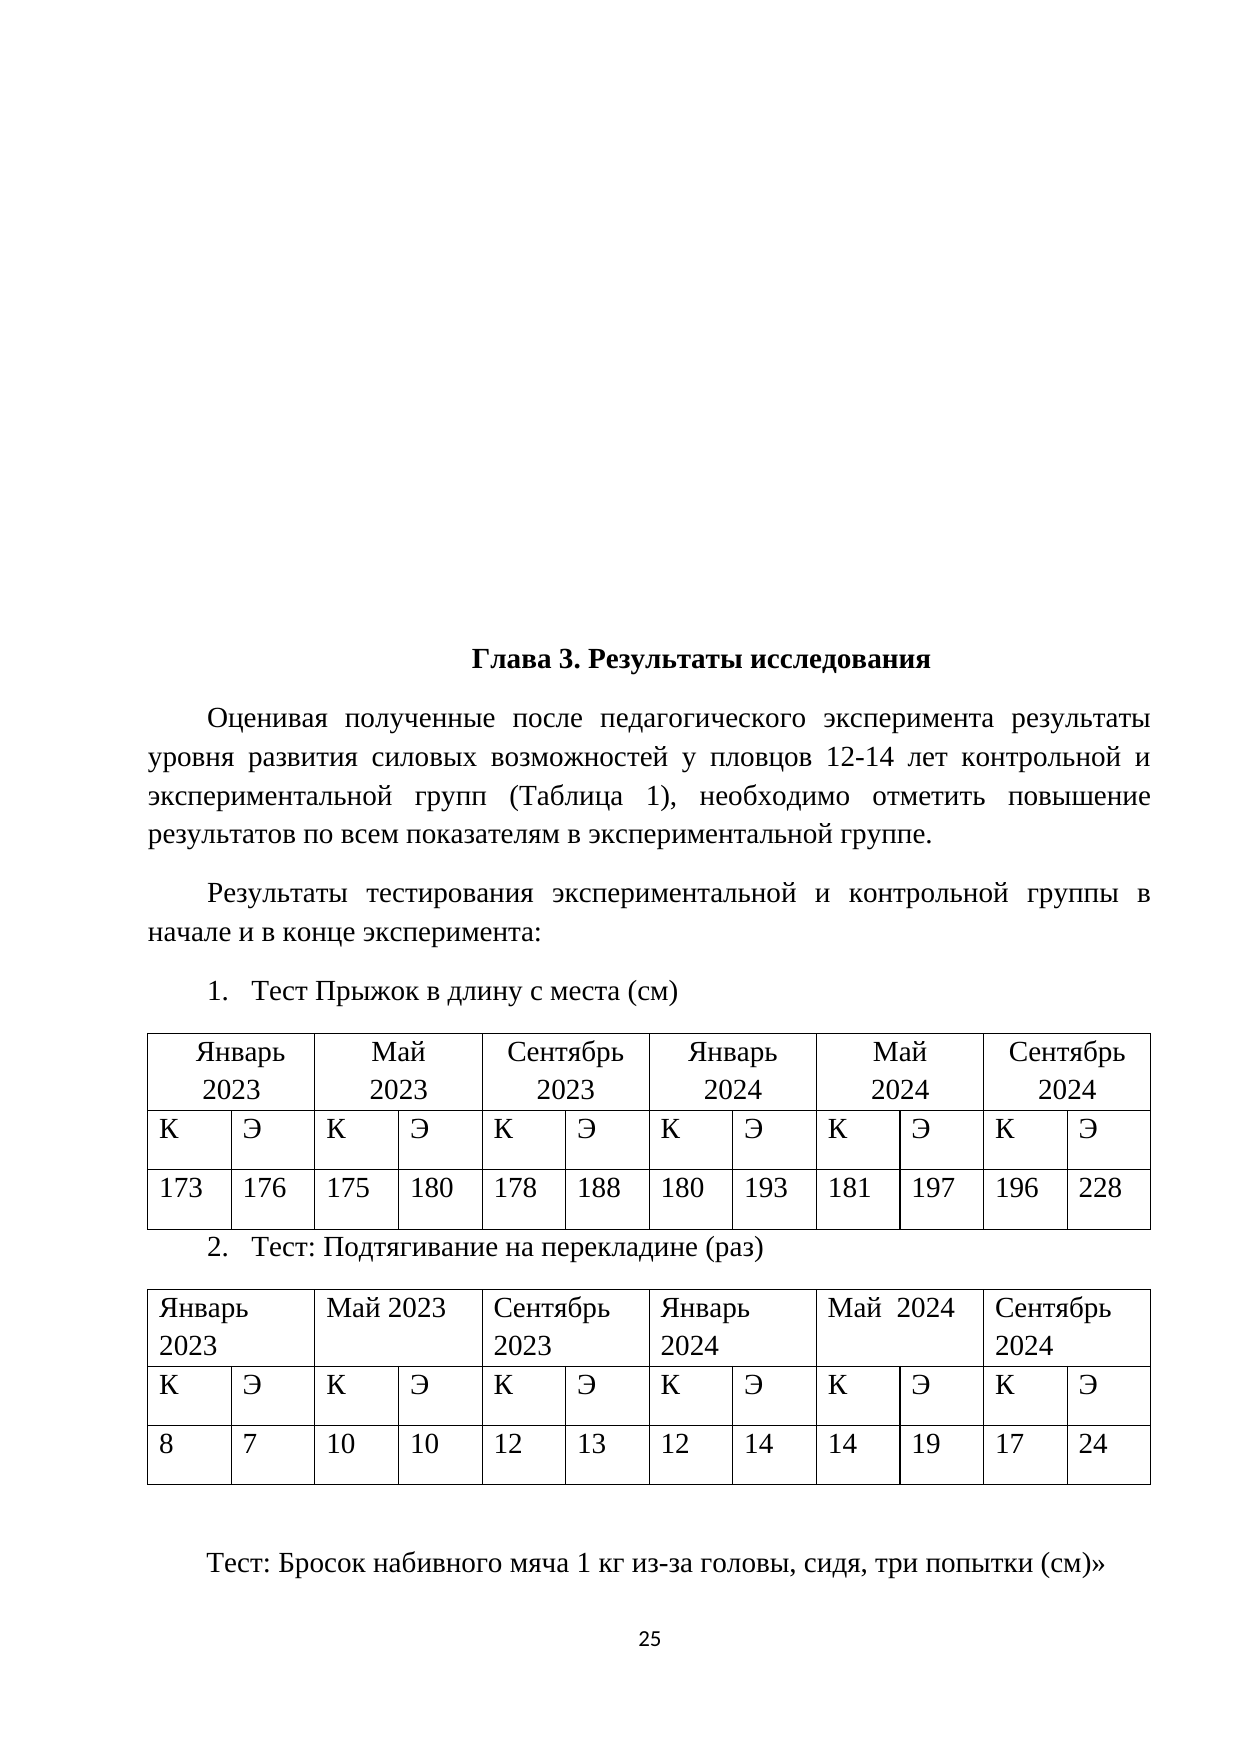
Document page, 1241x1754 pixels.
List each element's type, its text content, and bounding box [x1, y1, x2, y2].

table_cell Э [1068, 1367, 1150, 1425]
table_cell Э [733, 1111, 816, 1169]
table_cell Э [399, 1111, 482, 1169]
table_cell 12 [650, 1426, 732, 1484]
table_cell 10 [315, 1426, 398, 1484]
table_cell 8 [148, 1426, 231, 1484]
table_cell 178 [483, 1170, 565, 1228]
table_cell 196 [984, 1170, 1067, 1228]
table_cell 13 [566, 1426, 649, 1484]
table_cell 180 [399, 1170, 482, 1228]
table_cell 193 [733, 1170, 816, 1228]
table_cell Э [232, 1111, 314, 1169]
table_cell 14 [733, 1426, 816, 1484]
table_cell К [148, 1111, 231, 1169]
table_cell 188 [566, 1170, 649, 1228]
table_cell 17 [984, 1426, 1067, 1484]
list Результаты тестирования экспериментальной и контрольной группы в начале и в конце эксперимента: [148, 876, 1152, 948]
table_cell Э [1068, 1111, 1150, 1169]
table_cell К [650, 1367, 732, 1425]
table_cell 173 [148, 1170, 231, 1228]
table_header Январь 2023 [148, 1034, 314, 1110]
table_header Январь 2024 [650, 1290, 816, 1366]
list Оценивая полученные после педагогического эксперимента результаты уровня развития силовых возможностей у пловцов 12-14 лет контрольной и экспериментальной групп (Таблица 1), необходимо отметить повышение результатов по всем показателям в экспериментальной группе. [148, 701, 1152, 850]
table_cell Э [232, 1367, 314, 1425]
table_cell 175 [315, 1170, 398, 1228]
table_cell 197 [901, 1170, 983, 1228]
table_cell 24 [1068, 1426, 1150, 1484]
table_cell К [483, 1111, 565, 1169]
list Тест Прыжок в длину с места (см) [148, 973, 1152, 1007]
table_header Сентябрь 2023 [483, 1034, 649, 1110]
table_header Январь 2023 [148, 1290, 314, 1366]
table_cell Э [901, 1367, 983, 1425]
table_cell К [650, 1111, 732, 1169]
table_cell 19 [901, 1426, 983, 1484]
table_cell К [984, 1367, 1067, 1425]
table_header Май 2023 [315, 1034, 482, 1110]
list Тест: Подтягивание на перекладине (раз) [148, 1229, 1152, 1263]
table_header Май 2024 [817, 1290, 983, 1366]
table_cell Э [733, 1367, 816, 1425]
table_cell К [315, 1367, 398, 1425]
table_cell 180 [650, 1170, 732, 1228]
table_cell 181 [817, 1170, 899, 1228]
table_cell 14 [817, 1426, 899, 1484]
table_header Сентябрь 2023 [483, 1290, 649, 1366]
table_cell 7 [232, 1426, 314, 1484]
table_cell Э [566, 1111, 649, 1169]
table_cell 12 [483, 1426, 565, 1484]
table_cell Э [399, 1367, 482, 1425]
table_header Январь 2024 [650, 1034, 816, 1110]
table_cell 176 [232, 1170, 314, 1228]
table_cell К [315, 1111, 398, 1169]
table_cell 228 [1068, 1170, 1150, 1228]
table_header Май 2023 [315, 1290, 482, 1366]
table_header Сентябрь 2024 [984, 1290, 1150, 1366]
table_cell Э [566, 1367, 649, 1425]
table_header Сентябрь 2024 [984, 1034, 1150, 1110]
table_header Май 2024 [817, 1034, 983, 1110]
table_cell 10 [399, 1426, 482, 1484]
table_cell Э [901, 1111, 983, 1169]
table_cell К [483, 1367, 565, 1425]
table_cell К [984, 1111, 1067, 1169]
table_cell К [148, 1367, 231, 1425]
text Тест: Бросок набивного мяча 1 кг из-за головы, сидя, три попытки (см)» [206, 1545, 1152, 1578]
table_cell К [817, 1367, 899, 1425]
list Глава 3. Результаты исследования [192, 641, 1152, 675]
table_cell К [817, 1111, 899, 1169]
